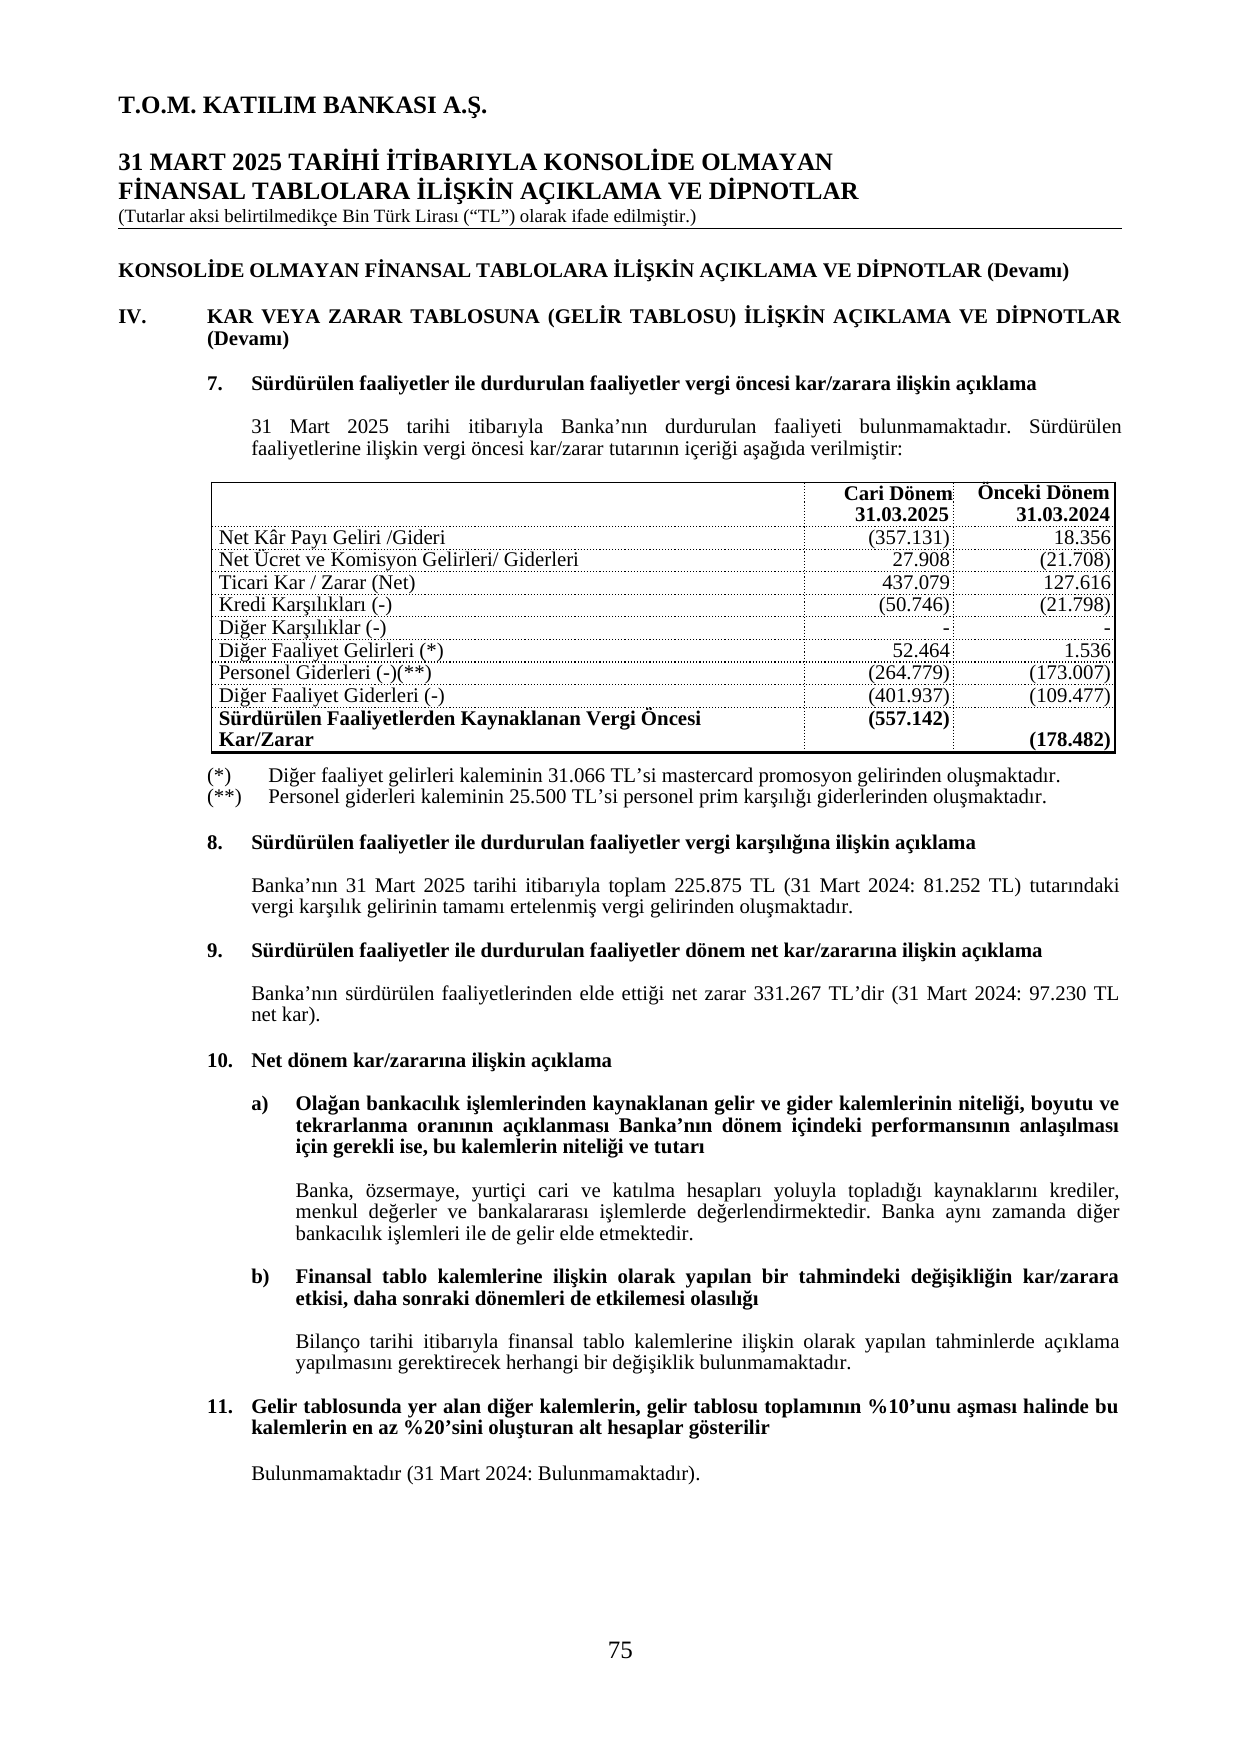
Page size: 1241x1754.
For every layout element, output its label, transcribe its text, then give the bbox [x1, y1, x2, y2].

text (*) Diğer faaliyet gelirleri kaleminin 31.066 TL’si mastercard promosyon gelirinden oluşmaktadır. [207, 765, 1122, 786]
list Finansal tablo kalemlerine ilişkin olarak yapılan bir tahmindeki değişikliğin kar/zarara etkisi, daha sonraki dönemleri de etkilemesi olasılığı [251, 1266, 1120, 1309]
list Olağan bankacılık işlemlerinden kaynaklanan gelir ve gider kalemlerinin niteliği, boyutu ve tekrarlanma oranının açıklanması Banka’nın dönem içindeki performansının anlaşılması için gerekli ise, bu kalemlerin niteliği ve tutarı [251, 1093, 1120, 1158]
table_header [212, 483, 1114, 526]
text 8. Sürdürülen faaliyetler ile durdurulan faaliyetler vergi karşılığına ilişkin açıklama [207, 832, 1120, 853]
text Bilanço tarihi itibarıyla finansal tablo kalemlerine ilişkin olarak yapılan tahminlerde açıklama yapılmasını gerektirecek herhangi bir değişiklik bulunmamaktadır. [295, 1331, 1120, 1374]
text Bulunmamaktadır (31 Mart 2024: Bulunmamaktadır). [251, 1461, 1122, 1485]
text 10. Net dönem kar/zararına ilişkin açıklama [207, 1050, 1120, 1072]
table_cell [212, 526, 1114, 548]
text KONSOLİDE OLMAYAN FİNANSAL TABLOLARA İLİŞKİN AÇIKLAMA VE DİPNOTLAR (Devamı) [118, 258, 1122, 282]
text (**) Personel giderleri kaleminin 25.500 TL’si personel prim karşılığı giderlerinden oluşmaktadır. [207, 786, 1122, 808]
text Banka’nın sürdürülen faaliyetlerinden elde ettiği net zarar 331.267 TL’dir (31 Mart 2024: 97.230 TL net kar). [251, 983, 1120, 1026]
text Banka, özsermaye, yurtiçi cari ve katılma hesapları yoluyla topladığı kaynaklarını krediler, menkul değerler ve bankalararası işlemlerde değerlendirmektedir. Banka aynı zamanda diğer bankacılık işlemleri ile de gelir elde etmektedir. [295, 1180, 1120, 1245]
text IV. KAR VEYA ZARAR TABLOSUNA (GELİR TABLOSU) İLİŞKİN AÇIKLAMA VE DİPNOTLAR (Devamı) [118, 306, 1122, 349]
text 9. Sürdürülen faaliyetler ile durdurulan faaliyetler dönem net kar/zararına ilişkin açıklama [207, 940, 1120, 961]
text 7. Sürdürülen faaliyetler ile durdurulan faaliyetler vergi öncesi kar/zarara ilişkin açıklama [207, 374, 1122, 395]
text 11. Gelir tablosunda yer alan diğer kalemlerin, gelir tablosu toplamının %10’unu aşması halinde bu kalemlerin en az %20’sini oluşturan alt hesaplar gösterilir [207, 1396, 1120, 1439]
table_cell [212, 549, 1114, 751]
text Banka’nın 31 Mart 2025 tarihi itibarıyla toplam 225.875 TL (31 Mart 2024: 81.252 TL) tutarındaki vergi karşılık gelirinin tamamı ertelenmiş vergi gelirinden oluşmaktadır. [251, 875, 1120, 918]
text 31 Mart 2025 tarihi itibarıyla Banka’nın durdurulan faaliyeti bulunmamaktadır. Sürdürülen faaliyetlerine ilişkin vergi öncesi kar/zarar tutarının içeriği aşağıda verilmiştir: [251, 417, 1122, 460]
